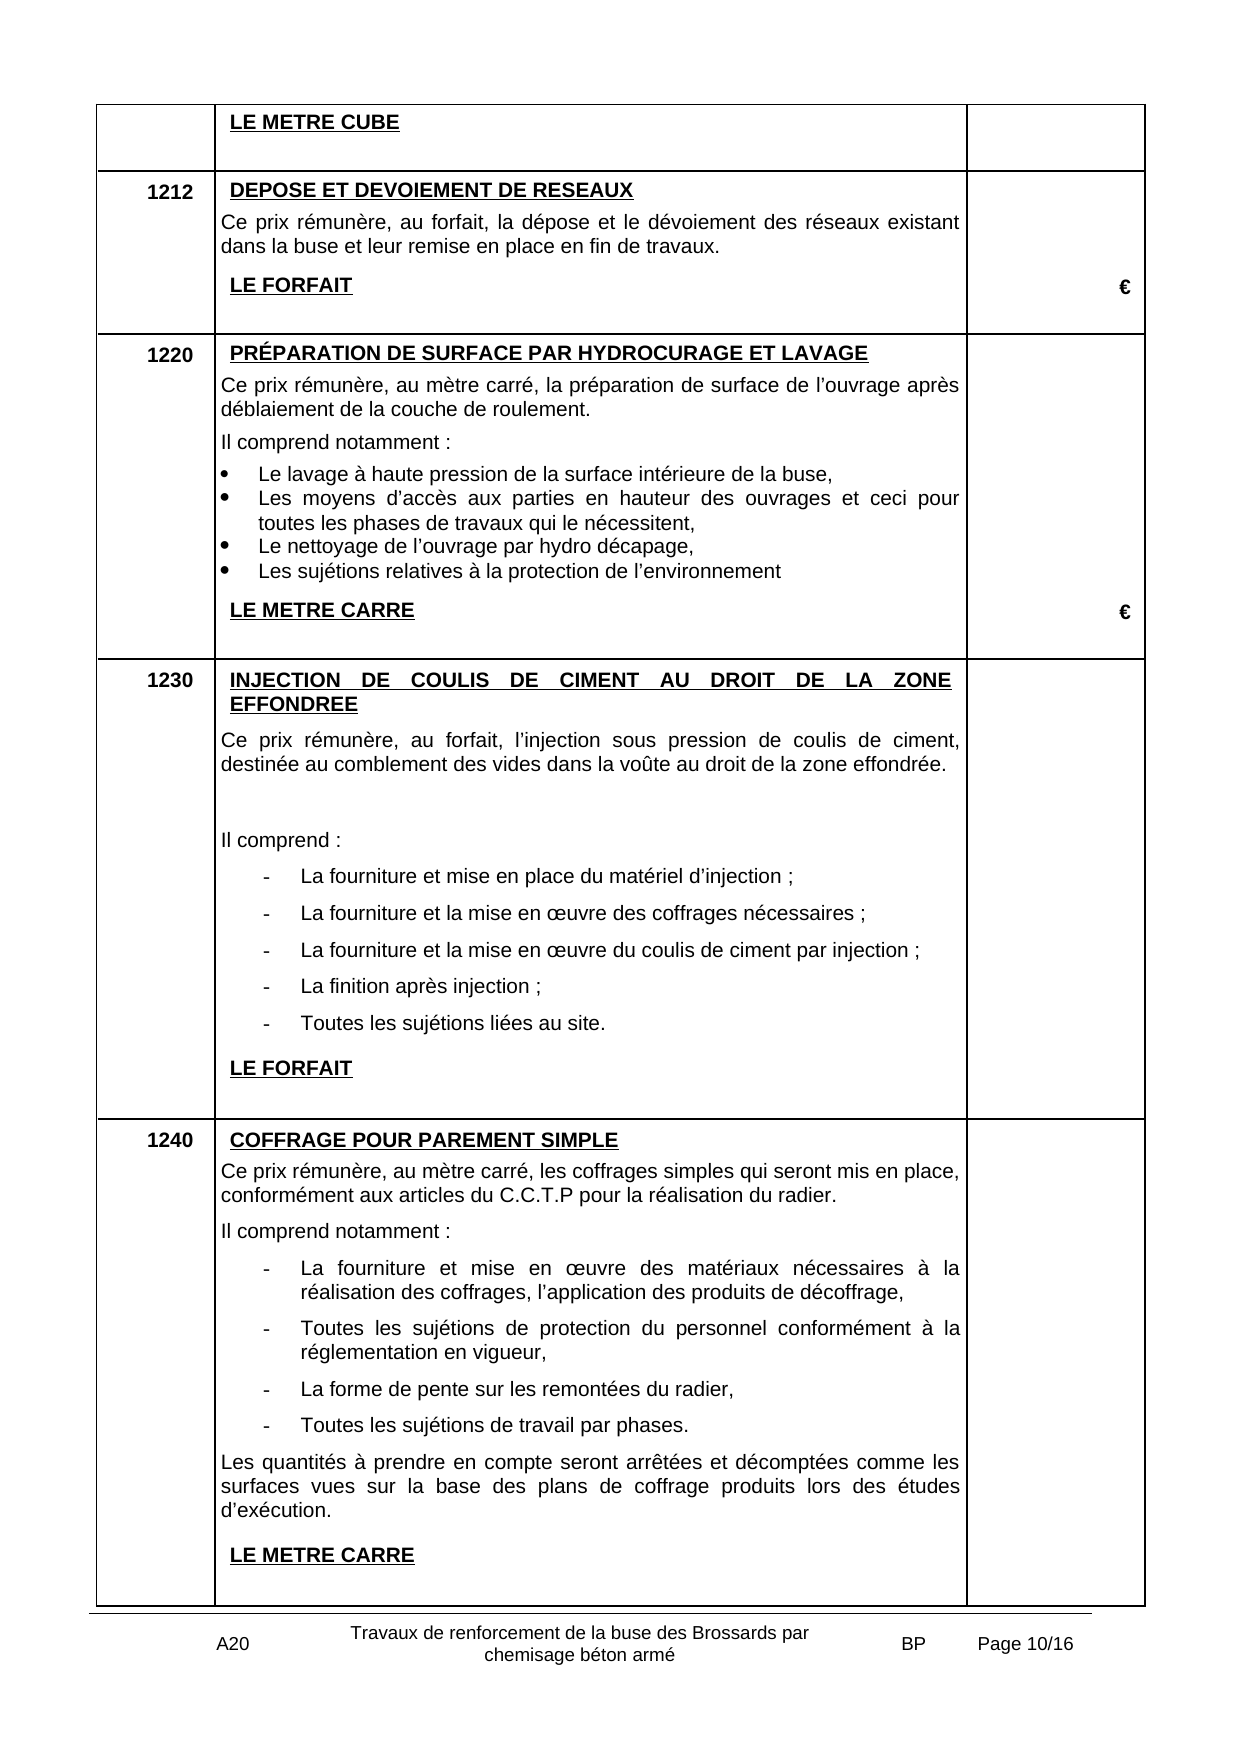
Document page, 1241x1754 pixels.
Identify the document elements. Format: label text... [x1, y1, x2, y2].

table_cell INJECTION DE COULIS DE CIMENT AU DROIT DE LA ZONE EFFONDREE Ce prix rémunère, au forfait, l’injection sous pression de coulis de ciment, destinée au comblement des vides dans la voûte au droit de la zone effondrée. Il comprend : La fourniture et mise en place du matériel d’injection ; La fourniture et la mise en œuvre des coffrages nécessaires ; La fourniture et la mise en œuvre du coulis de ciment par injection ; La finition après injection ; Toutes les sujétions liées au site. [216, 660, 966, 1047]
table_cell [968, 105, 1144, 170]
table_cell LE METRE CARRE [216, 1534, 966, 1605]
table_cell € [968, 592, 1144, 658]
table_cell [968, 172, 1144, 266]
table_cell [97, 1534, 214, 1605]
table_cell € [968, 266, 1144, 333]
table_cell [968, 1534, 1144, 1605]
table_cell LE FORFAIT [216, 1048, 966, 1118]
table_cell [968, 1048, 1144, 1118]
table_cell 1212 [97, 171, 214, 266]
table_cell [97, 592, 214, 658]
table_cell COFFRAGE POUR PAREMENT SIMPLE Ce prix rémunère, au mètre carré, les coffrages simples qui seront mis en place, conformément aux articles du C.C.T.P pour la réalisation du radier. Il comprend notamment : La fourniture et mise en œuvre des matériaux nécessaires à la réalisation des coffrages, l’application des produits de décoffrage, Toutes les sujétions de protection du personnel conformément à la réglementation en vigueur, La forme de pente sur les remontées du radier, Toutes les sujétions de travail par phases. Les quantités à prendre en compte seront arrêtées et décomptées comme les surfaces vues sur la base des plans de coffrage produits lors des études d’exécution. [216, 1120, 966, 1534]
table_cell LE METRE CUBE [216, 105, 966, 170]
table_cell 1220 [97, 334, 214, 592]
table_cell 1230 [97, 659, 214, 1047]
table_cell [97, 105, 214, 170]
table_cell [97, 1048, 214, 1118]
table_cell Le forfait [216, 266, 966, 333]
table_cell [97, 266, 214, 333]
table_cell 1240 [97, 1119, 214, 1534]
table_cell [968, 1120, 1144, 1534]
table_cell DEPOSE ET DEVOIEMENT de RESEAUX Ce prix rémunère, au forfait, la dépose et le dévoiement des réseaux existant dans la buse et leur remise en place en fin de travaux. [216, 172, 966, 266]
table_cell [968, 335, 1144, 592]
table_cell [968, 660, 1144, 1047]
table_cell Le metre carre [216, 592, 966, 658]
table_cell Préparation de surface par hydrocurage et lavage Ce prix rémunère, au mètre carré, la préparation de surface de l’ouvrage après déblaiement de la couche de roulement. Il comprend notamment : Le lavage à haute pression de la surface intérieure de la buse, Les moyens d’accès aux parties en hauteur des ouvrages et ceci pour toutes les phases de travaux qui le nécessitent, Le nettoyage de l’ouvrage par hydro décapage, Les sujétions relatives à la protection de l’environnement [216, 335, 966, 592]
